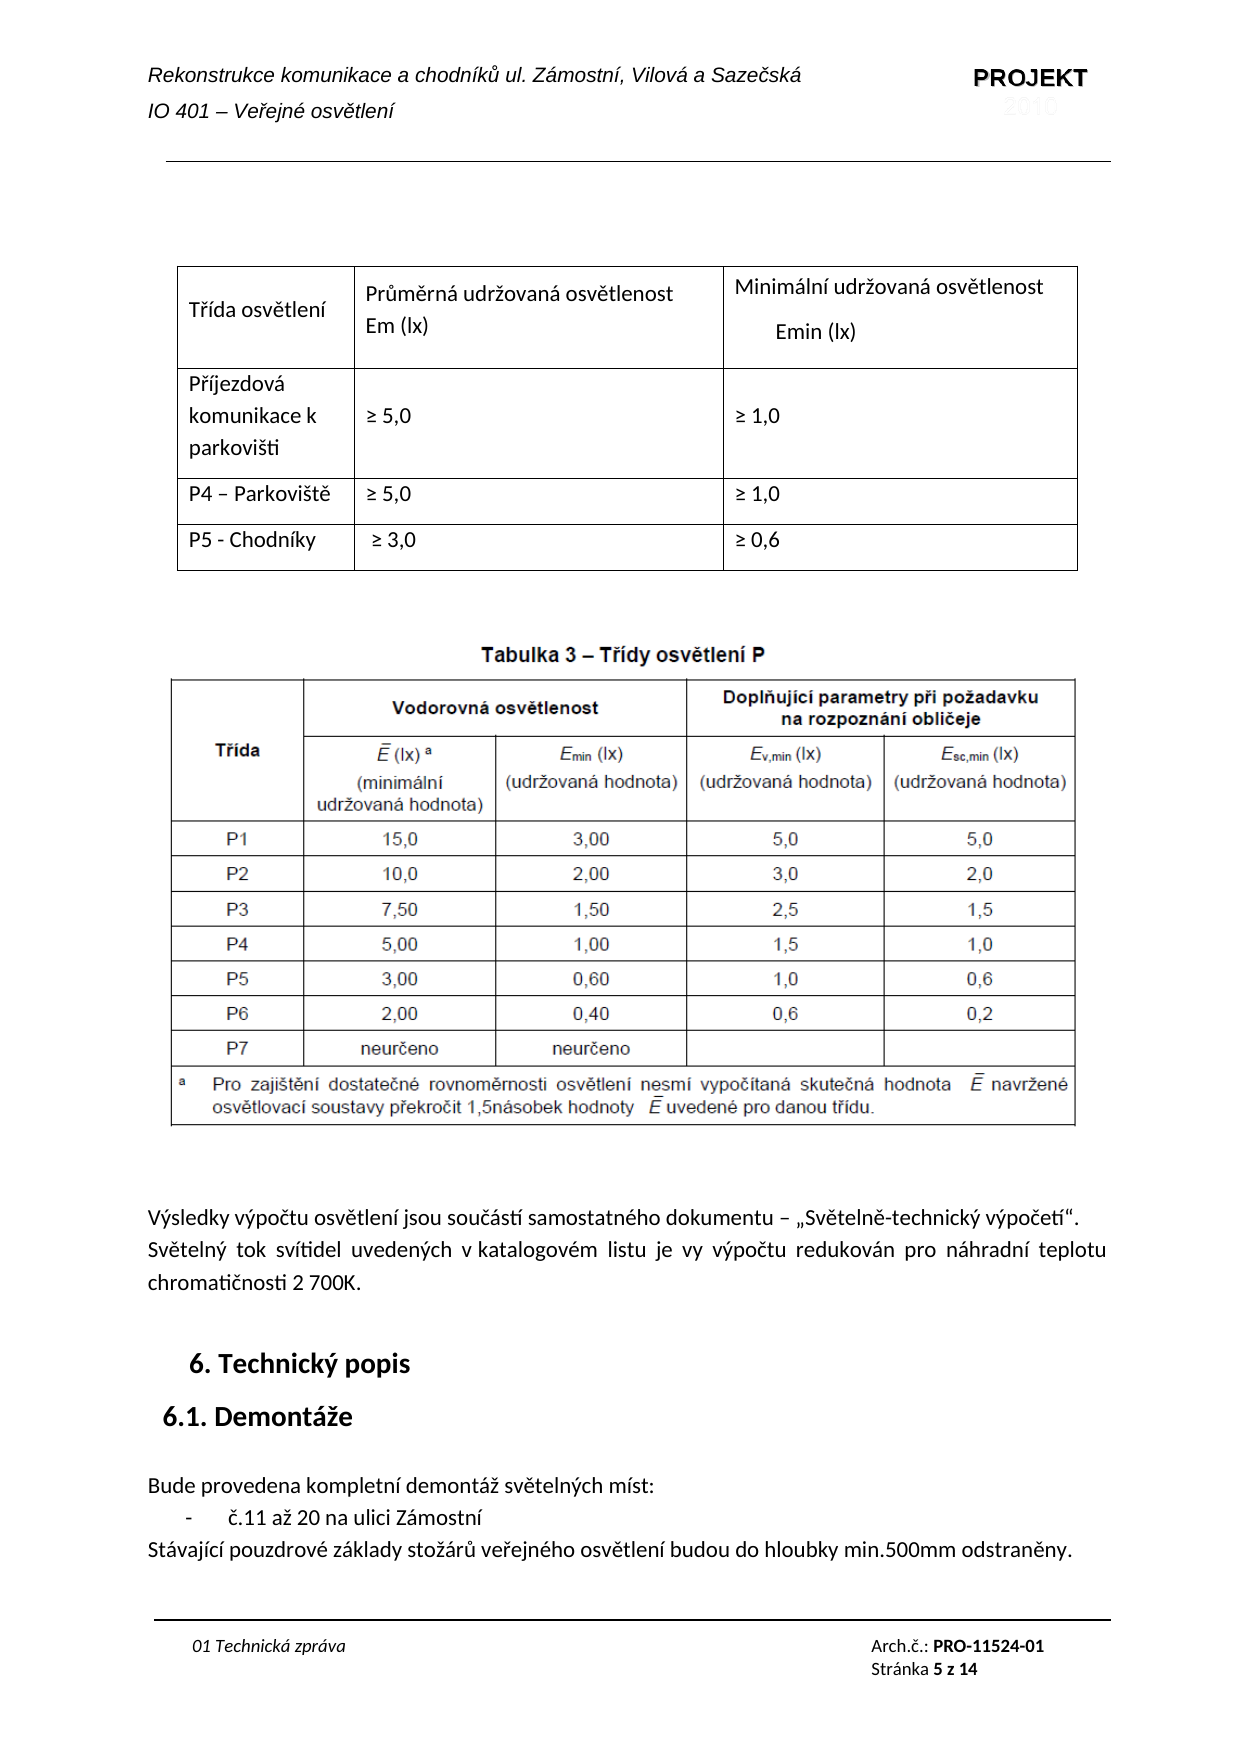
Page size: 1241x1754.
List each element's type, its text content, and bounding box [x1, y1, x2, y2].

table_cell ≥ 5,0 [355, 369, 723, 478]
table_header Minimální udržovaná osvětlenost Emin (lx) [724, 267, 1077, 368]
table_cell Příjezdová komunikace k parkovišti [178, 369, 354, 478]
subtitle Demontáže [162, 1398, 1107, 1434]
text Světelný tok svítidel uvedených v katalogovém listu je vy výpočtu redukován pro náhradní teplotu chromatičnosti 2 700K. [148, 1236, 1107, 1296]
subtitle Technický popis [189, 1345, 1107, 1380]
table_cell P4 – Parkoviště [178, 479, 354, 524]
table_header Průměrná udržovaná osvětlenost Em (lx) [355, 267, 723, 368]
list č.11 až 20 na ulici Zámostní [185, 1503, 1107, 1531]
table_cell ≥ 3,0 [355, 525, 723, 570]
picture [147, 635, 1093, 1135]
table_cell ≥ 1,0 [724, 369, 1077, 478]
table_cell ≥ 5,0 [355, 479, 723, 524]
table_header Třída osvětlení [178, 267, 354, 368]
text Stávající pouzdrové základy stožárů veřejného osvětlení budou do hloubky min.500mm odstraněny. [148, 1536, 1107, 1564]
text Bude provedena kompletní demontáž světelných míst: [148, 1471, 1107, 1499]
table_cell P5 - Chodníky [178, 525, 354, 570]
table_cell ≥ 0,6 [724, 525, 1077, 570]
table_cell ≥ 1,0 [724, 479, 1077, 524]
text Výsledky výpočtu osvětlení jsou součástí samostatného dokumentu – „Světelně-technický výpočetí“. [148, 1203, 1107, 1231]
